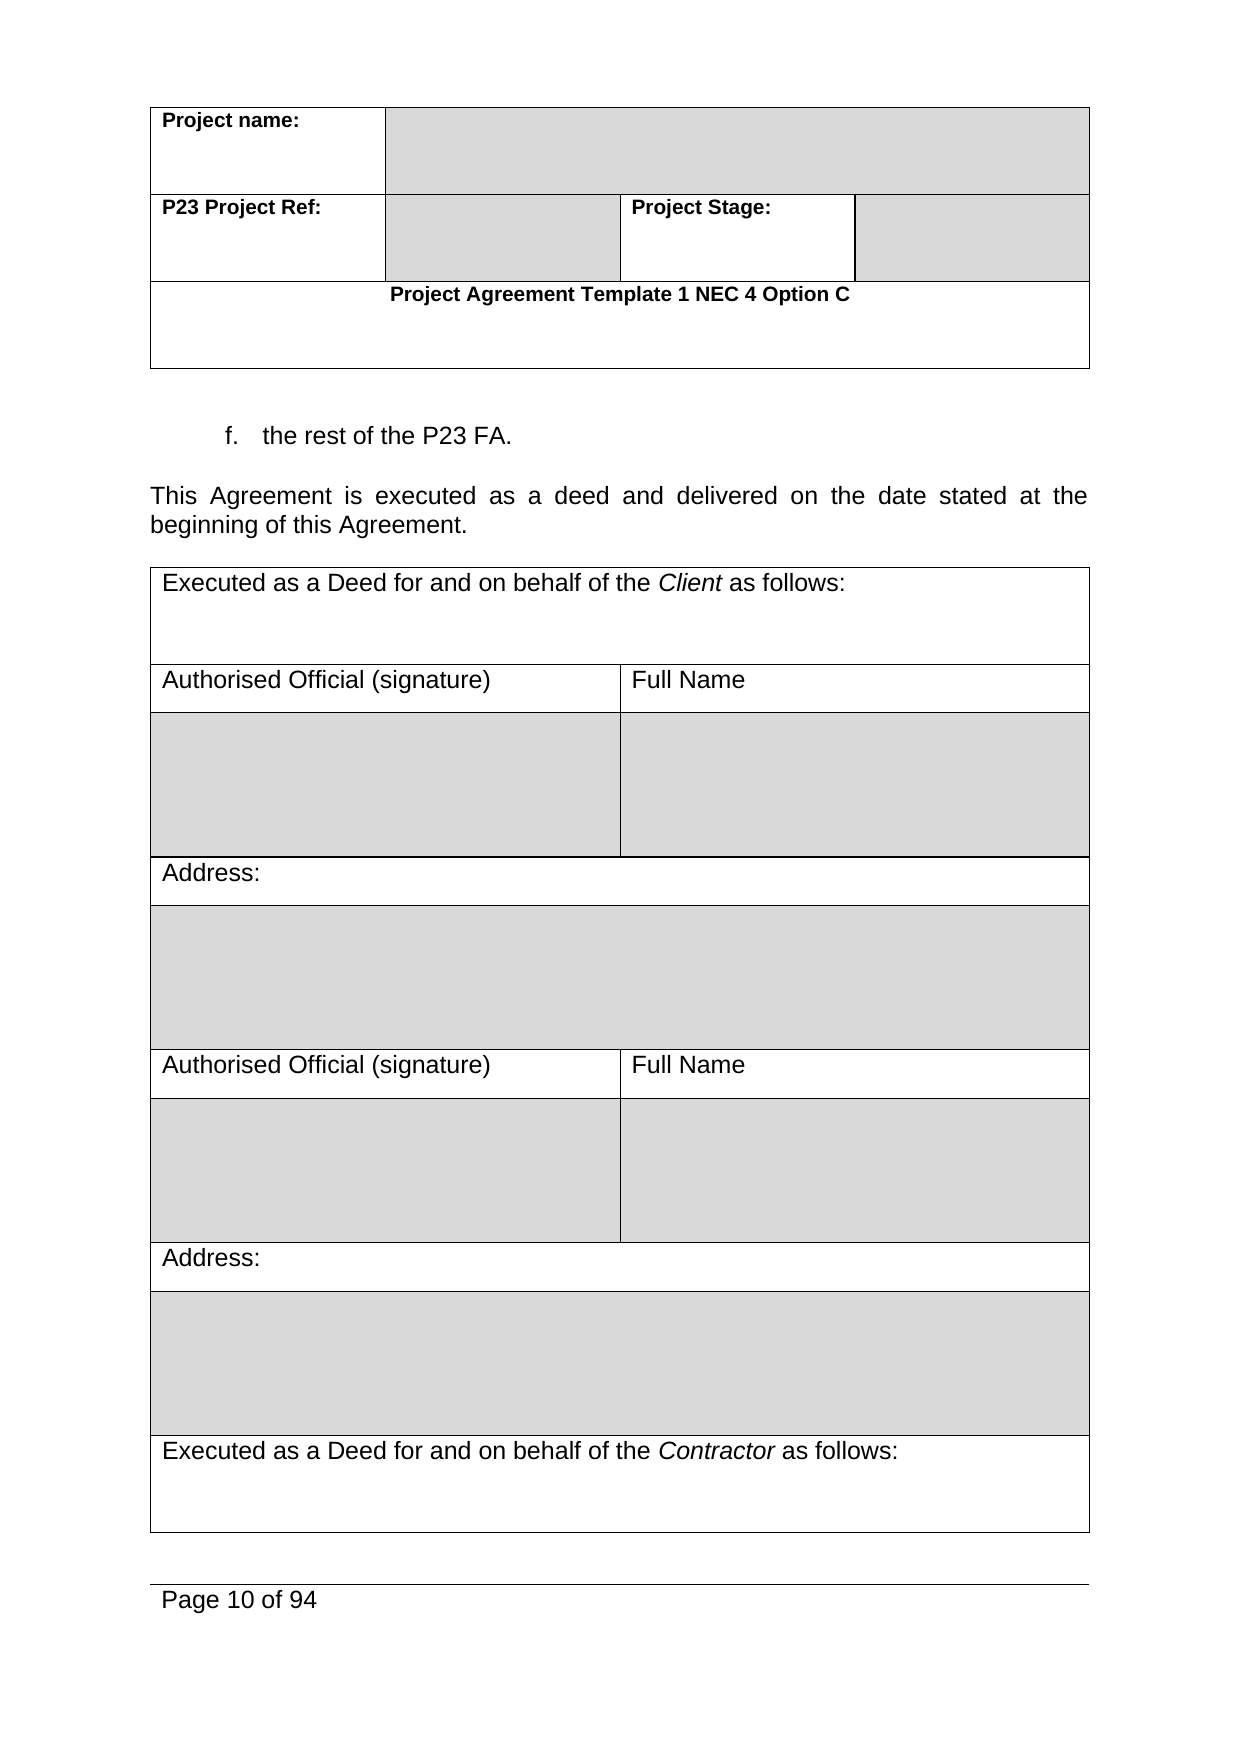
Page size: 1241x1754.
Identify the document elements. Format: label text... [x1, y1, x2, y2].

list the rest of the P23 FA. [225, 421, 1090, 450]
table_cell [151, 1292, 1089, 1435]
table_cell Authorised Official (signature) [151, 665, 620, 712]
table_cell [151, 906, 1089, 1049]
table_cell [621, 1099, 1089, 1242]
table_cell [151, 713, 620, 856]
table_cell [621, 713, 1089, 856]
table_cell Authorised Official (signature) [151, 1050, 620, 1098]
text This Agreement is executed as a deed and delivered on the date stated at the beginning of this Agreement. [150, 481, 1090, 538]
table_cell Full Name [621, 665, 1089, 712]
table_cell Full Name [621, 1050, 1089, 1098]
table_cell Address: [151, 1243, 1089, 1291]
table_header Executed as a Deed for and on behalf of the Client as follows: [151, 568, 1089, 663]
table_cell Address: [151, 858, 1089, 905]
table_cell [151, 1099, 620, 1242]
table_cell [151, 1436, 1089, 1532]
